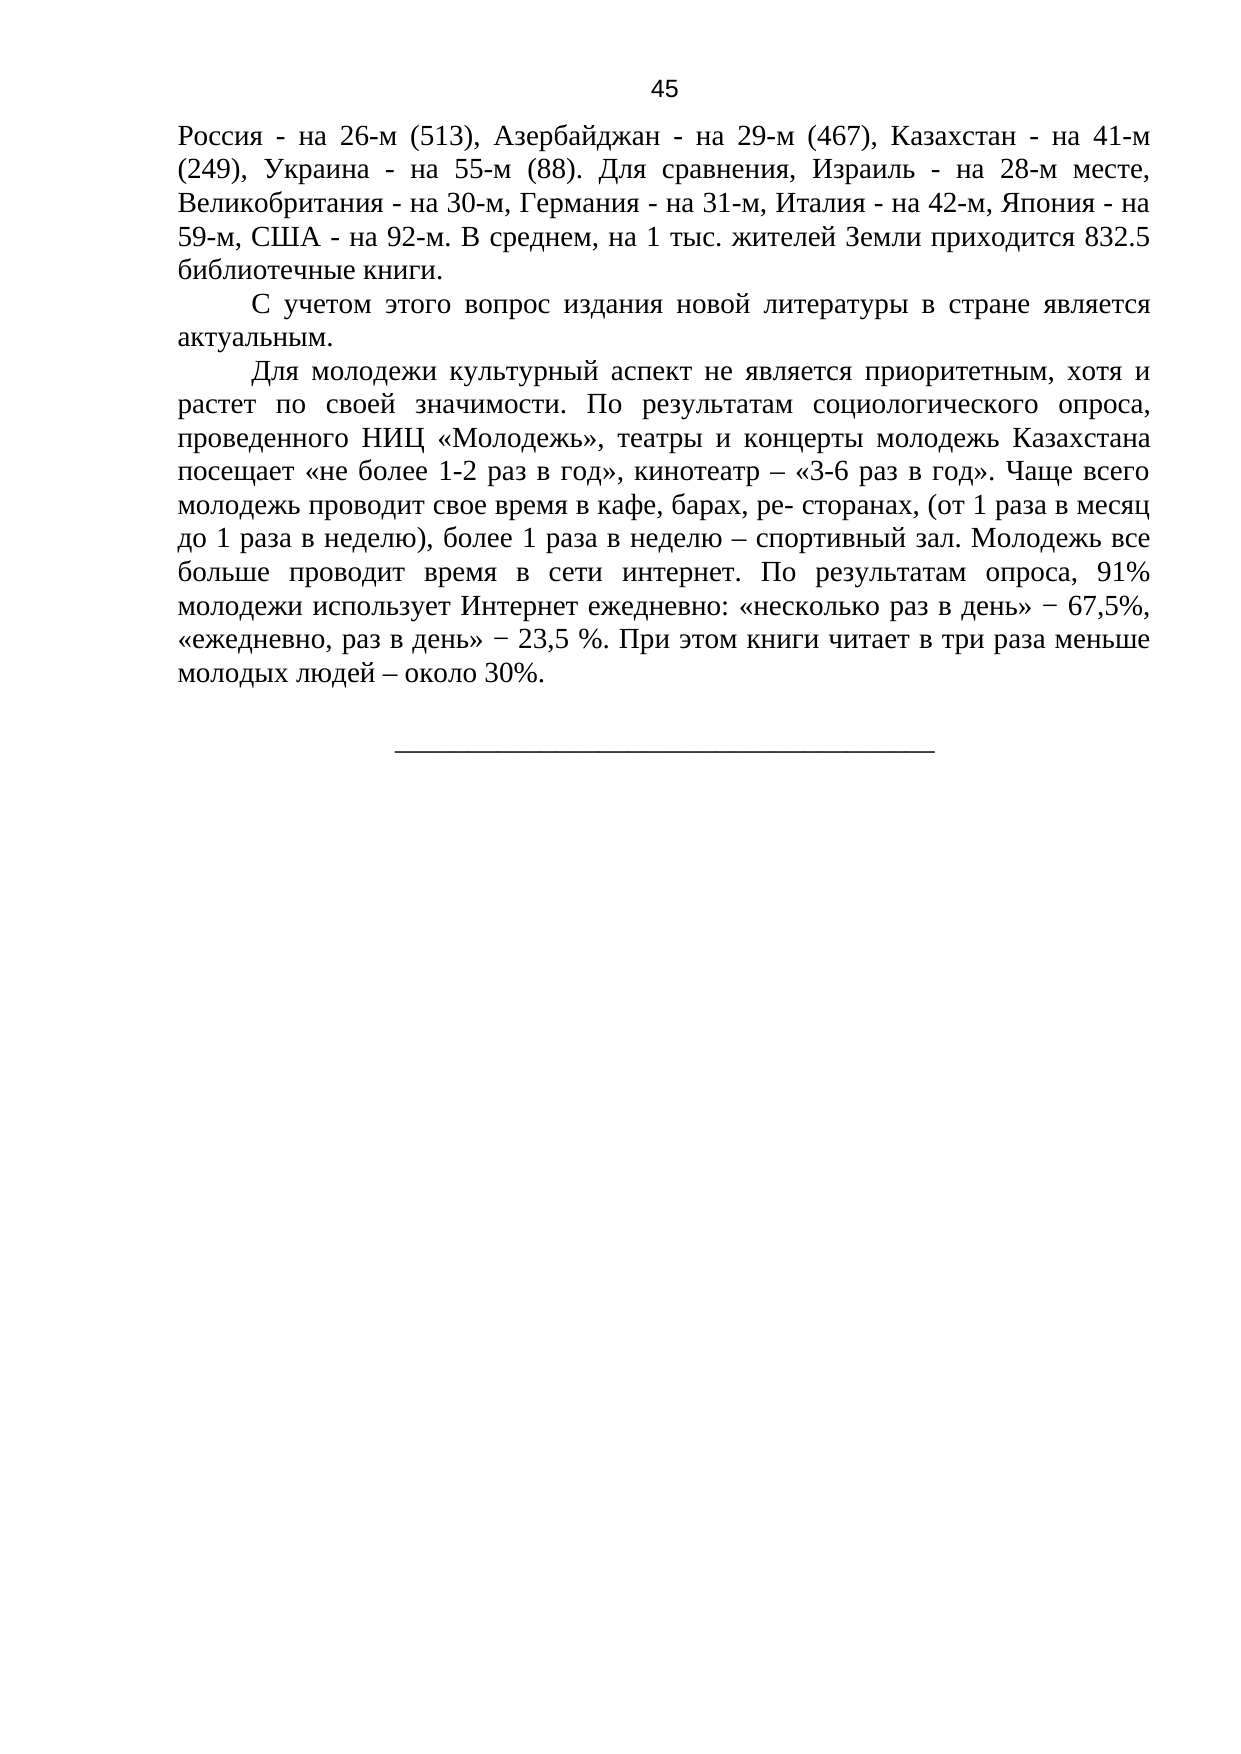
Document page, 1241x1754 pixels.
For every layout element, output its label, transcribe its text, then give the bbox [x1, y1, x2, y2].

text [177, 118, 1152, 286]
text С учетом этого вопрос издания новой литературы в стране является актуальным. [177, 286, 1152, 353]
text _____________________________________ [177, 722, 1152, 755]
text Для молодежи культурный аспект не является приоритетным, хотя и растет по своей значимости. По результатам социологического опроса, проведенного НИЦ «Молодежь», театры и концерты молодежь Казахстана посещает «не более 1-2 раз в год», кинотеатр – «3-6 раз в год». Чаще всего молодежь проводит свое время в кафе, барах, ре- сторанах, (от 1 раза в месяц до 1 раза в неделю), более 1 раза в неделю – спортивный зал. Молодежь все больше проводит время в сети интернет. По результатам опроса, 91% молодежи использует Интернет ежедневно: «несколько раз в день» − 67,5%, «ежедневно, раз в день» − 23,5 %. При этом книги читает в три раза меньше молодых людей – около 30%. [177, 353, 1152, 688]
